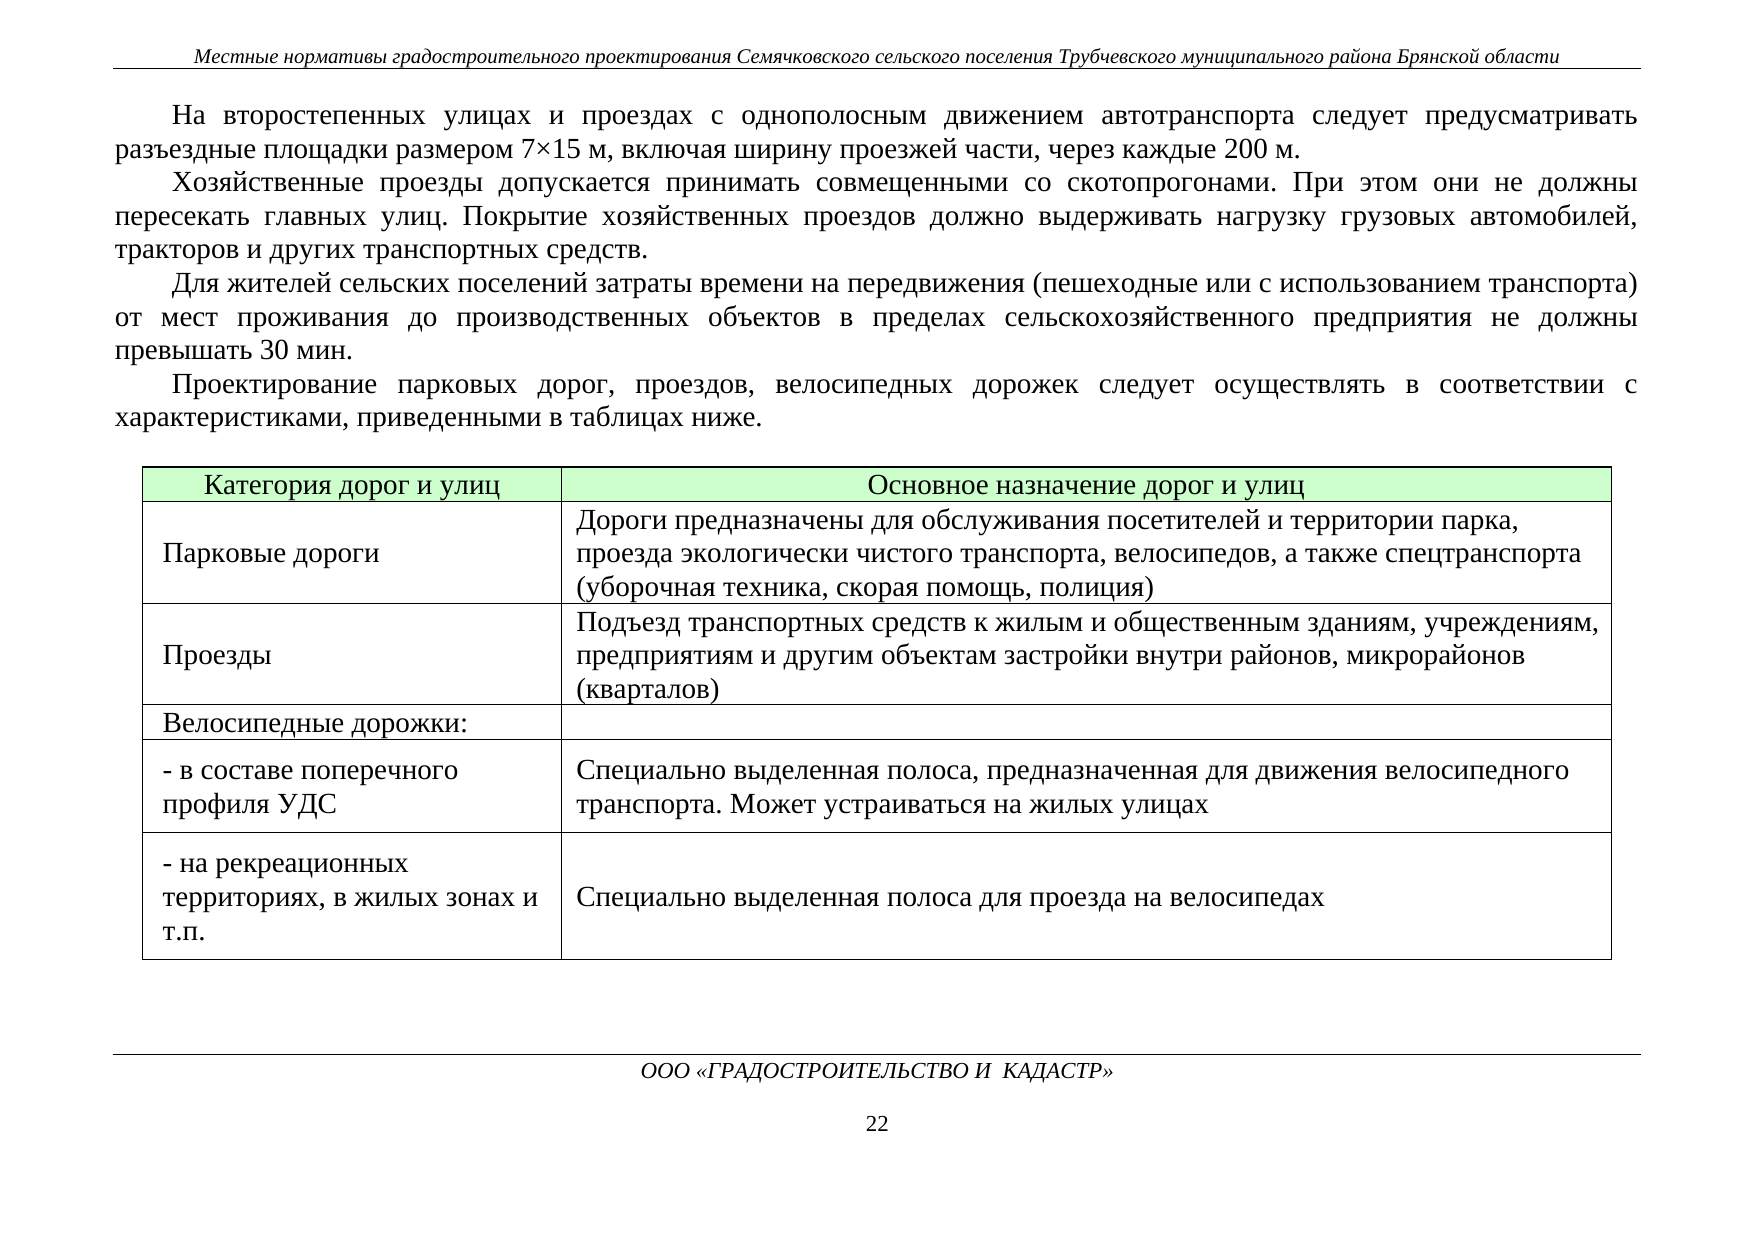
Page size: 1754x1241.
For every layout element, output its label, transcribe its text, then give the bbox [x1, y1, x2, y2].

text Хозяйственные проезды допускается принимать совмещенными со скотопрогонами. При этом они не должны пересекать главных улиц. Покрытие хозяйственных проездов должно выдерживать нагрузку грузовых автомобилей, тракторов и других транспортных средств. [114, 164, 1639, 265]
text На второстепенных улицах и проездах с однополосным движением автотранспорта следует предусматривать разъездные площадки размером 7×15 м, включая ширину проезжей части, через каждые . [114, 97, 1639, 164]
table_cell [562, 705, 1611, 739]
table_header Основное назначение дорог и улиц [562, 468, 1611, 501]
table_cell Специально выделенная полоса, предназначенная для движения велосипедного транспорта. Может устраиваться на жилых улицах [562, 740, 1611, 832]
table_cell - на рекреационных территориях, в жилых зонах и т.п. [143, 833, 561, 959]
table_cell Парковые дороги [143, 502, 561, 603]
table_cell Дороги предназначены для обслуживания посетителей и территории парка, проезда экологически чистого транспорта, велосипедов, а также спецтранспорта (уборочная техника, скорая помощь, полиция) [562, 502, 1611, 603]
table_cell Подъезд транспортных средств к жилым и общественным зданиям, учреждениям, предприятиям и другим объектам застройки внутри районов, микрорайонов (кварталов) [562, 604, 1611, 704]
table_cell Проезды [143, 604, 561, 704]
text Для жителей сельских поселений затраты времени на передвижения (пешеходные или с использованием транспорта) от мест проживания до производственных объектов в пределах сельскохозяйственного предприятия не должны превышать 30 мин. [114, 265, 1639, 366]
table_cell Велосипедные дорожки: [143, 705, 561, 739]
text Проектирование парковых дорог, проездов, велосипедных дорожек следует осуществлять в соответствии с характеристиками, приведенными в таблицах ниже. [114, 366, 1639, 433]
table_cell Специально выделенная полоса для проезда на велосипедах [562, 833, 1611, 959]
table_header Категория дорог и улиц [143, 468, 561, 501]
table_cell - в составе поперечного профиля УДС [143, 740, 561, 832]
